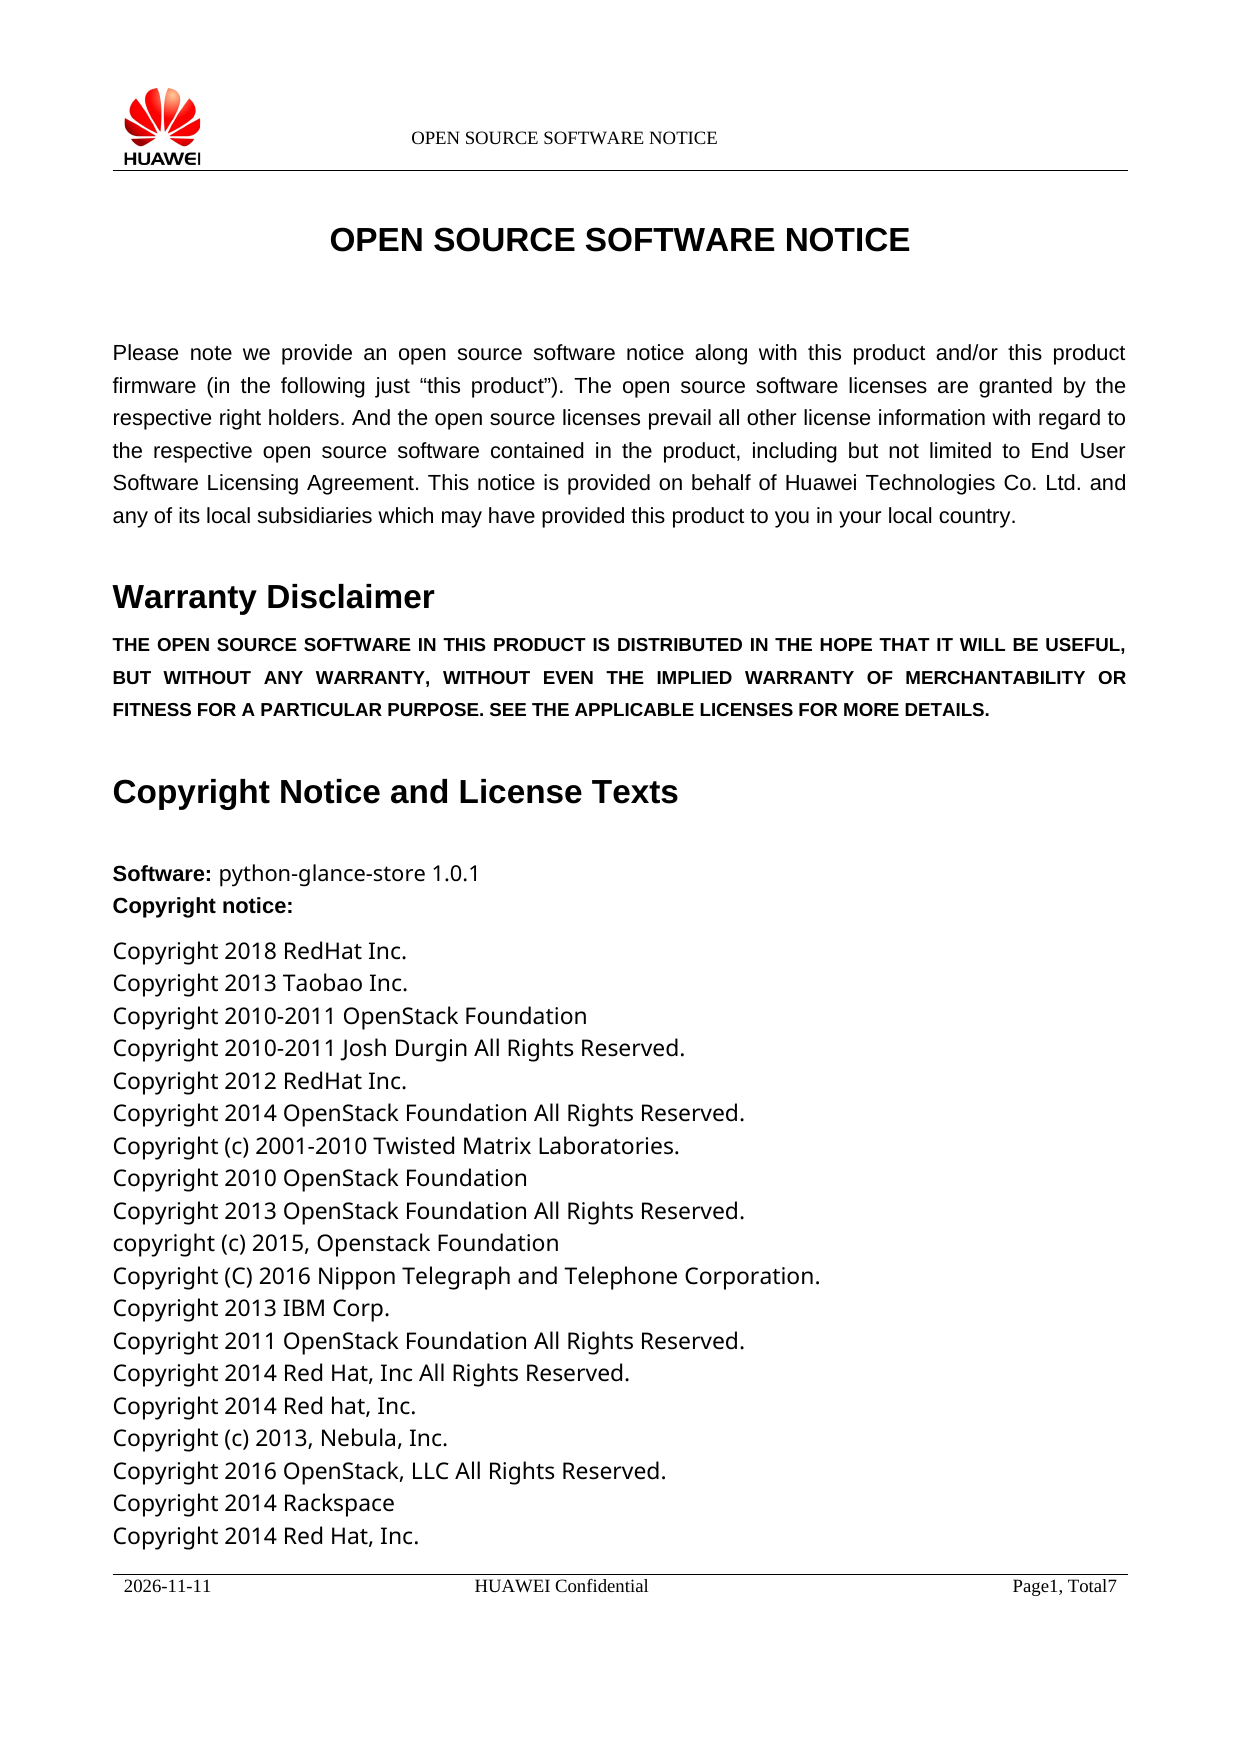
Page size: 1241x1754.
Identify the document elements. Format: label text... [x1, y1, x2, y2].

text Warranty Disclaimer [112, 564, 1128, 629]
text Please note we provide an open source software notice along with this product and/or this product firmware (in the following just “this product”). The open source software licenses are granted by the respective right holders. And the open source licenses prevail all other license information with regard to the respective open source software contained in the product, including but not limited to End User Software Licensing Agreement. This notice is provided on behalf of Huawei Technologies Co. Ltd. and any of its local subsidiaries which may have provided this product to you in your local country. [112, 336, 1128, 531]
picture [124, 88, 201, 165]
text Copyright notice: [112, 889, 1128, 921]
title Software: python-glance-store 1.0.1 [112, 856, 1128, 889]
text Copyright Notice and License Texts [112, 759, 1128, 824]
text OPEN SOURCE SOFTWARE NOTICE [112, 206, 1128, 271]
text The open source software in this product is distributed in the hope that it will be useful, but WITHOUT ANY WARRANTY, without even the implied warranty of MERCHANTABILITY or FITNESS FOR A PARTICULAR PURPOSE. See the applicable licenses for more details. [112, 629, 1128, 726]
